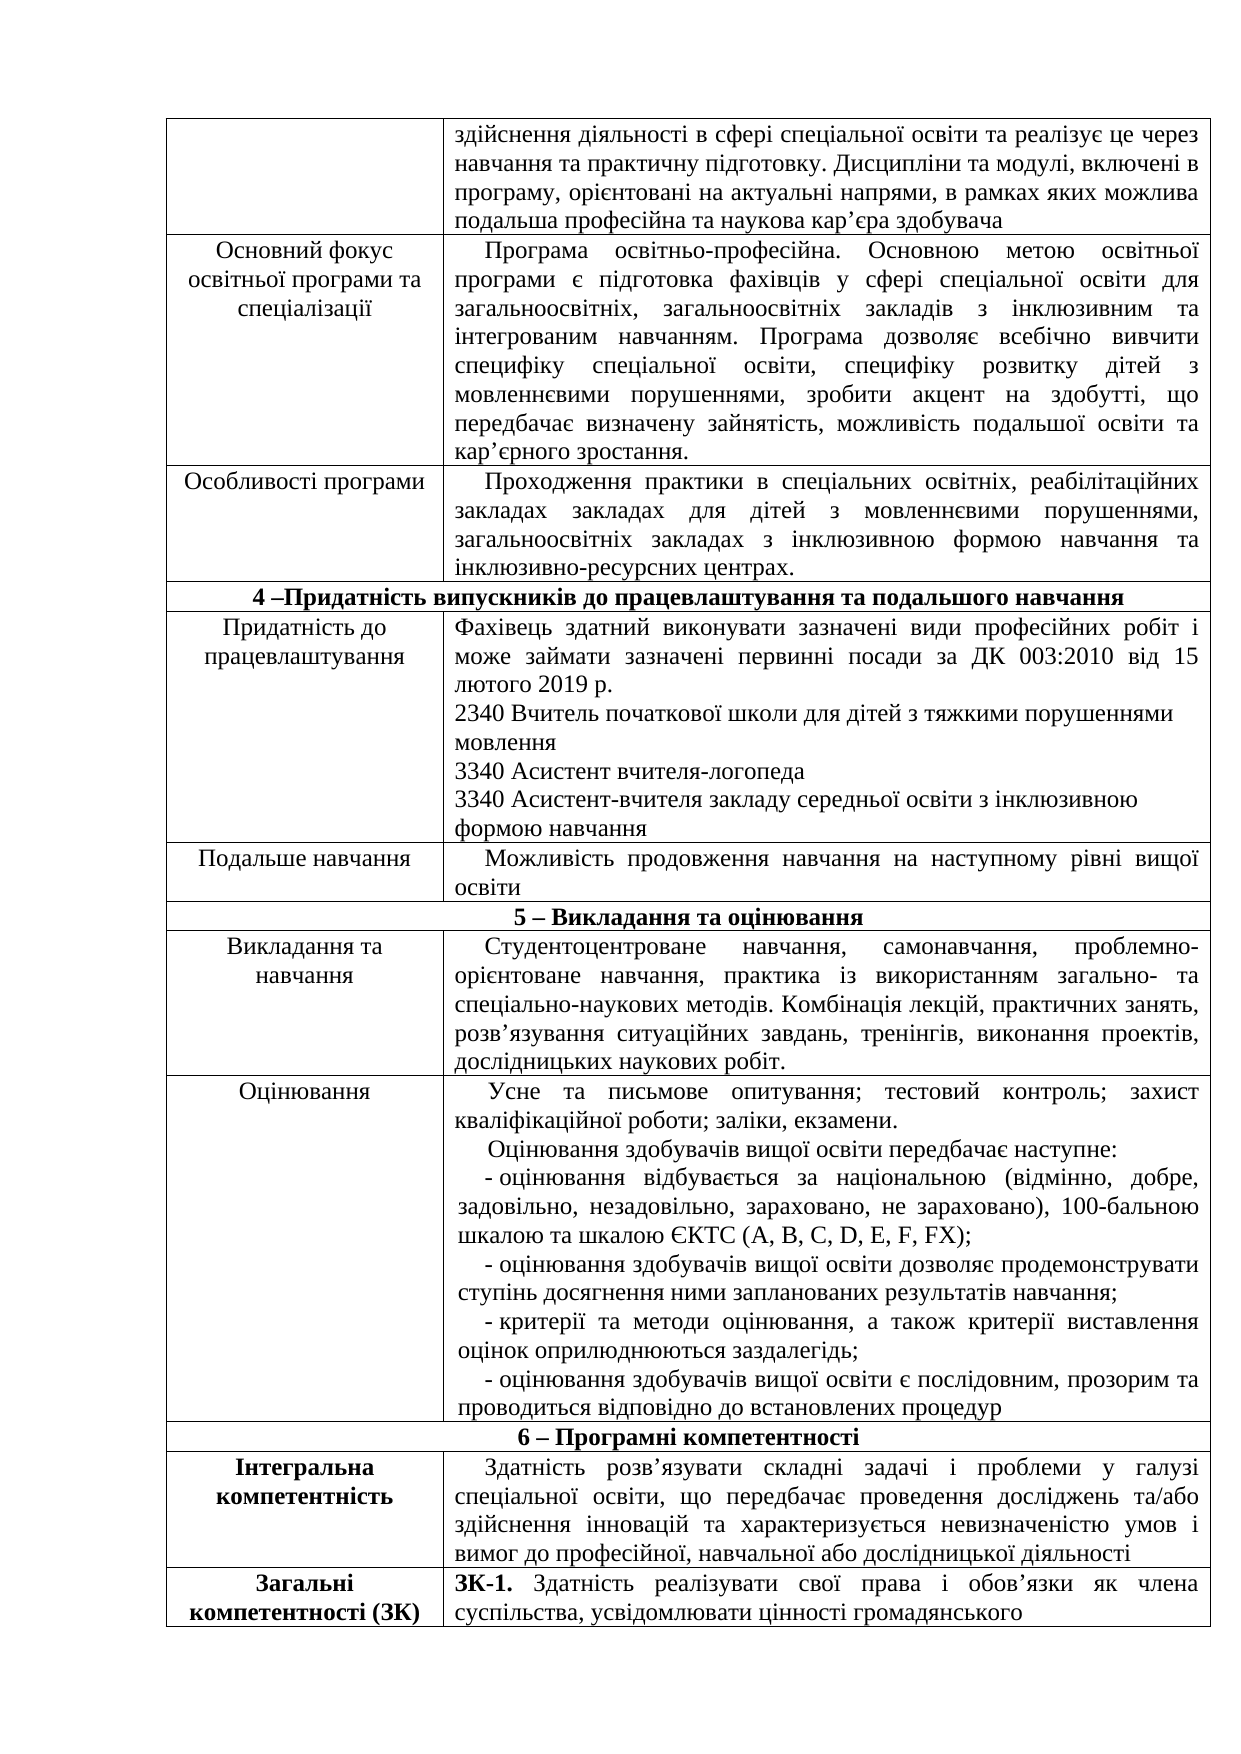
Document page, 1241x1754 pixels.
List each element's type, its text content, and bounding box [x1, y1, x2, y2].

table_cell Інтегральна компетентність [167, 1452, 443, 1567]
table_cell Усне та письмове опитування; тестовий контроль; захист кваліфікаційної роботи; заліки, екзамени. Оцінювання здобувачів вищої освіти передбачає наступне: оцінювання відбувається за національною (відмінно, добре, задовільно, незадовільно, зараховано, не зараховано), 100-бальною шкалою та шкалою ЄКТС (A, B, C, D, E, F, FX); оцінювання здобувачів вищої освіти дозволяє продемонструвати ступінь досягнення ними запланованих результатів навчання; критерії та методи оцінювання, а також критерії виставлення оцінок оприлюднюються заздалегідь; оцінювання здобувачів вищої освіти є послідовним, прозорим та проводиться відповідно до встановлених процедур [444, 1076, 1210, 1421]
table_cell Здатність розв’язувати складні задачі і проблеми у галузі спеціальної освіти, що передбачає проведення досліджень та/або здійснення інновацій та характеризується невизначеністю умов і вимог до професійної, навчальної або дослідницької діяльності [444, 1452, 1210, 1567]
table_cell Основний фокус освітньої програми та спеціалізації [167, 235, 443, 465]
table_cell 6 – Програмні компетентності [167, 1422, 1210, 1451]
table_cell Особливості програми [167, 466, 443, 581]
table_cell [444, 1568, 1210, 1626]
table_cell Студентоцентроване навчання, самонавчання, проблемно-орієнтоване навчання, практика із використанням загально- та спеціально-наукових методів. Комбінація лекцій, практичних занять, розв’язування ситуаційних завдань, тренінгів, виконання проектів, дослідницьких наукових робіт. [444, 931, 1210, 1075]
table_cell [167, 119, 443, 234]
table_cell Оцінювання [167, 1076, 443, 1421]
table_cell Придатність до працевлаштування [167, 612, 443, 842]
table_cell 5 – Викладання та оцінювання [167, 902, 1210, 930]
table_cell 4 –Придатність випускників до працевлаштування та подальшого навчання [167, 582, 1210, 611]
table_cell Фахівець здатний виконувати зазначені види професійних робіт і може займати зазначені первинні посади за ДК 003:2010 від 15 лютого 2019 р. 2340 Вчитель початкової школи для дітей з тяжкими порушеннями мовлення 3340 Асистент вчителя-логопеда 3340 Асистент-вчителя закладу середньої освіти з інклюзивною формою навчання [444, 612, 1210, 842]
table_cell Можливість продовження навчання на наступному рівні вищої освіти [444, 843, 1210, 901]
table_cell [444, 119, 1210, 234]
table_cell Програма освітньо-професійна. Основною метою освітньої програми є підготовка фахівців у сфері спеціальної освіти для загальноосвітніх, загальноосвітніх закладів з інклюзивним та інтегрованим навчанням. Програма дозволяє всебічно вивчити специфіку спеціальної освіти, специфіку розвитку дітей з мовленнєвими порушеннями, зробити акцент на здобутті, що передбачає визначену зайнятість, можливість подальшої освіти та кар’єрного зростання. [444, 235, 1210, 465]
table_cell Подальше навчання [167, 843, 443, 901]
table_cell Проходження практики в спеціальних освітніх, реабілітаційних закладах закладах для дітей з мовленнєвими порушеннями, загальноосвітніх закладах з інклюзивною формою навчання та інклюзивно-ресурсних центрах. [444, 466, 1210, 581]
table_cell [167, 1568, 443, 1626]
table_cell Викладання та навчання [167, 931, 443, 1075]
